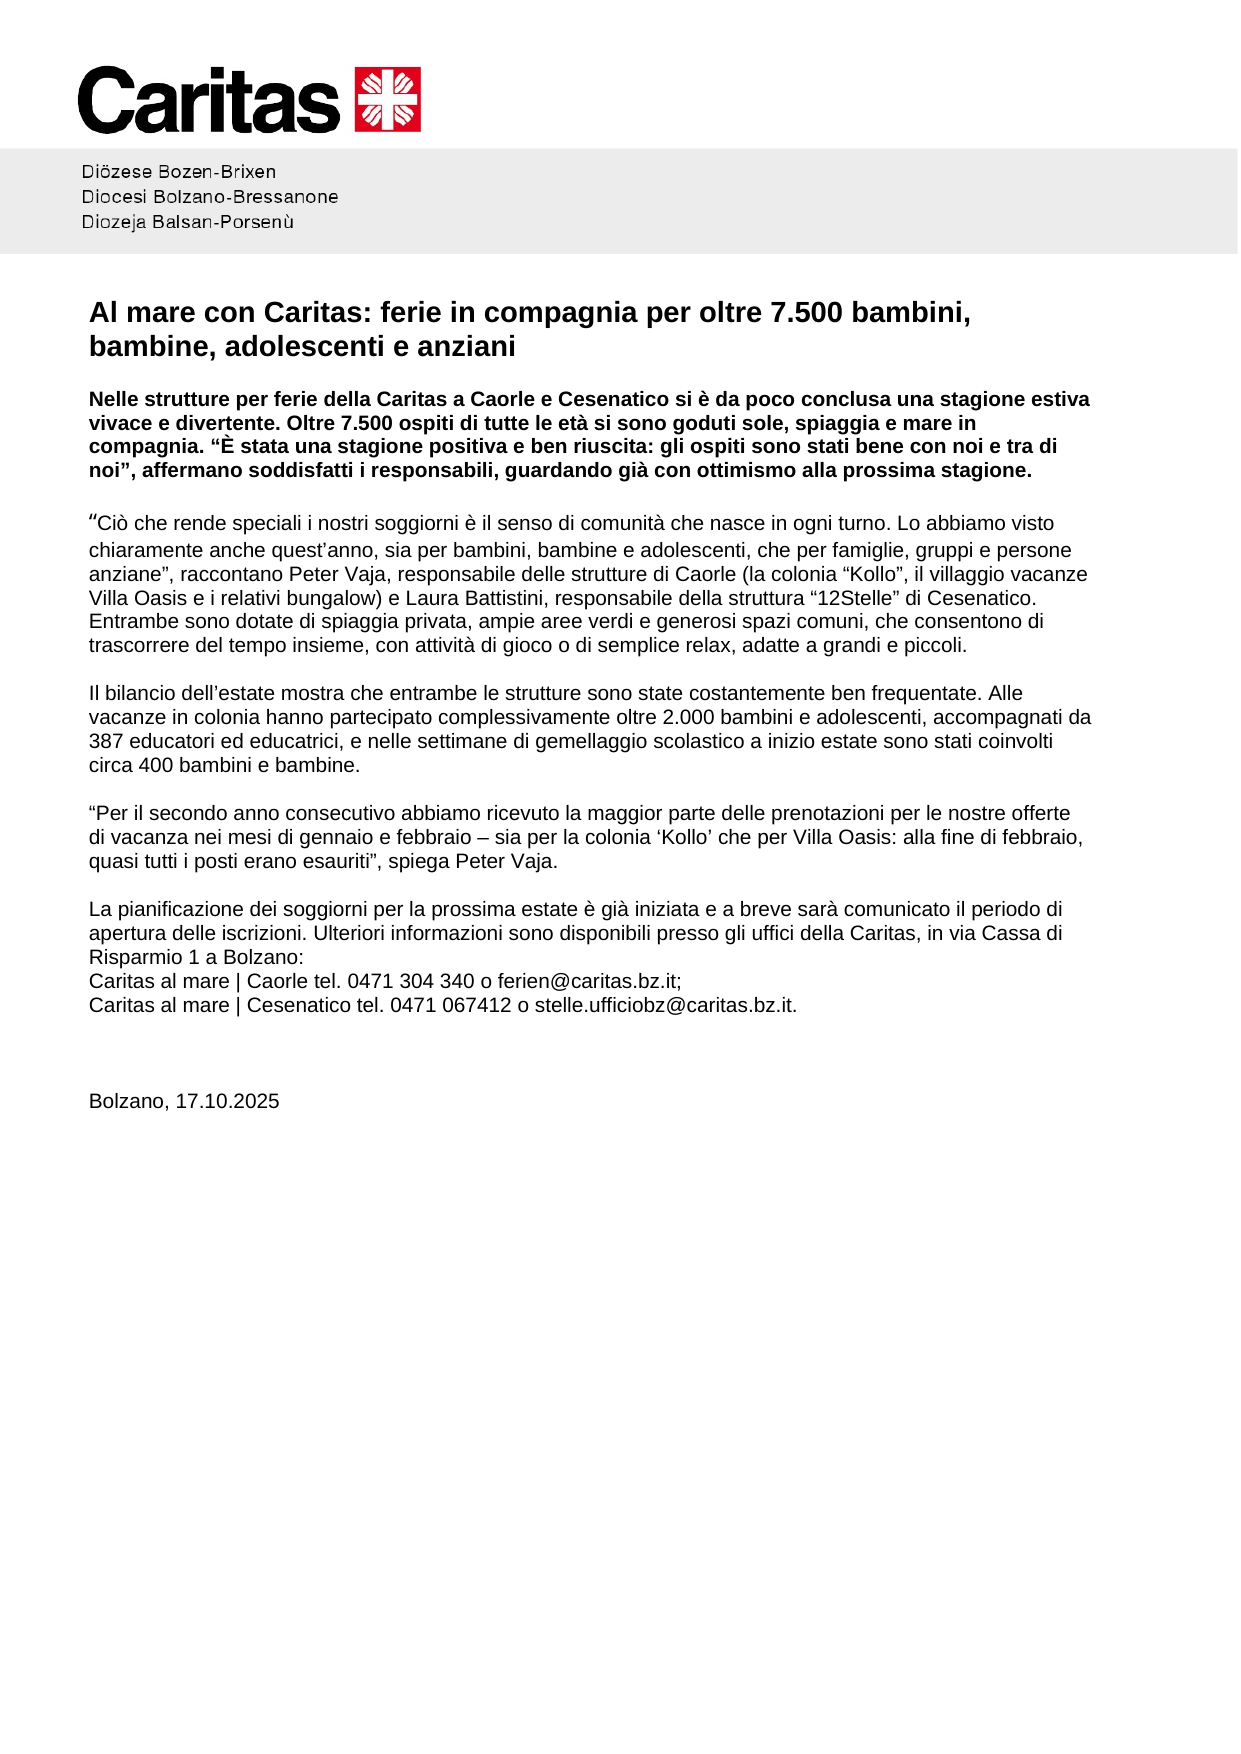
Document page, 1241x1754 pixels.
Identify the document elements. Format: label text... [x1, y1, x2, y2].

picture [0, 0, 1238, 254]
text Bolzano, 17.10.2025 [89, 1088, 1093, 1112]
text Al mare con Caritas: ferie in compagnia per oltre 7.500 bambini, bambine, adolescenti e anziani [89, 295, 1093, 362]
subtitle Nelle strutture per ferie della Caritas a Caorle e Cesenatico si è da poco conclusa una stagione estiva vivace e divertente. Oltre 7.500 ospiti di tutte le età si sono goduti sole, spiaggia e mare in compagnia. “È stata una stagione positiva e ben riuscita: gli ospiti sono stati bene con noi e tra di noi”, affermano soddisfatti i responsabili, guardando già con ottimismo alla prossima stagione. [89, 386, 1093, 482]
text Caritas al mare | Caorle tel. 0471 304 340 o ferien@caritas.bz.it; [89, 969, 1093, 993]
text La pianificazione dei soggiorni per la prossima estate è già iniziata e a breve sarà comunicato il periodo di apertura delle iscrizioni. Ulteriori informazioni sono disponibili presso gli uffici della Caritas, in via Cassa di Risparmio 1 a Bolzano: [89, 897, 1093, 969]
text “Per il secondo anno consecutivo abbiamo ricevuto la maggior parte delle prenotazioni per le nostre offerte di vacanza nei mesi di gennaio e febbraio – sia per la colonia ‘Kollo’ che per Villa Oasis: alla fine di febbraio, quasi tutti i posti erano esauriti”, spiega Peter Vaja. [89, 801, 1093, 873]
text Il bilancio dell’estate mostra che entrambe le strutture sono state costantemente ben frequentate. Alle vacanze in colonia hanno partecipato complessivamente oltre 2.000 bambini e adolescenti, accompagnati da 387 educatori ed educatrici, e nelle settimane di gemellaggio scolastico a inizio estate sono stati coinvolti circa 400 bambini e bambine. [89, 681, 1093, 777]
text Caritas al mare | Cesenatico tel. 0471 067412 o stelle.ufficiobz@caritas.bz.it. [89, 993, 1093, 1017]
text “Ciò che rende speciali i nostri soggiorni è il senso di comunità che nasce in ogni turno. Lo abbiamo visto chiaramente anche quest’anno, sia per bambini, bambine e adolescenti, che per famiglie, gruppi e persone anziane”, raccontano Peter Vaja, responsabile delle strutture di Caorle (la colonia “Kollo”, il villaggio vacanze Villa Oasis e i relativi bungalow) e Laura Battistini, responsabile della struttura “12Stelle” di Cesenatico. Entrambe sono dotate di spiaggia privata, ampie aree verdi e generosi spazi comuni, che consentono di trascorrere del tempo insieme, con attività di gioco o di semplice relax, adatte a grandi e piccoli. [89, 506, 1093, 657]
